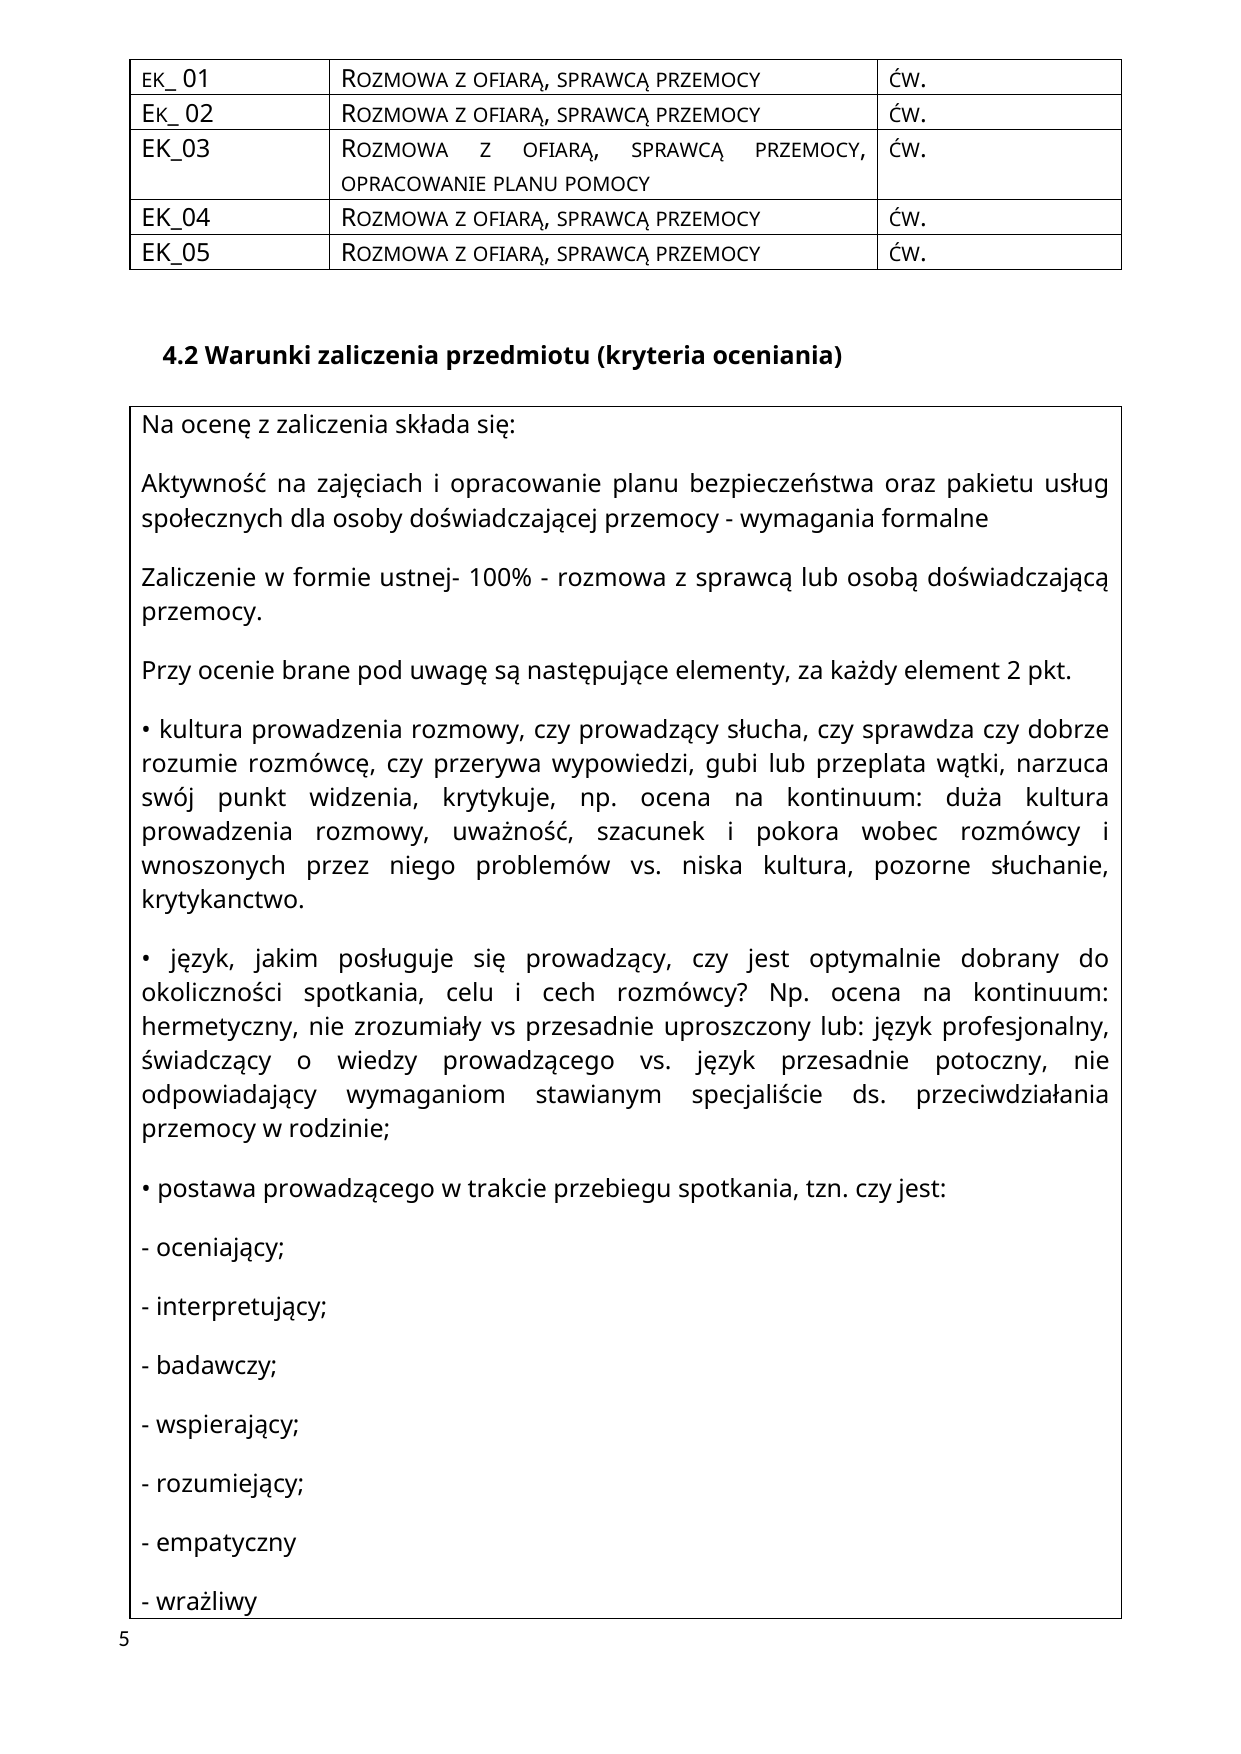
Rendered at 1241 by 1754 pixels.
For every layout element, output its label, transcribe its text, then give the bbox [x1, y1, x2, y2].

text 4.2 Warunki zaliczenia przedmiotu (kryteria oceniania) [162, 338, 1122, 372]
table_cell Rozmowa z ofiarą, sprawcą przemocy [330, 200, 877, 234]
table_cell EK_05 [131, 235, 329, 269]
table_cell ćw. [878, 95, 1121, 129]
table_cell Rozmowa z ofiarą, sprawcą przemocy [330, 95, 877, 129]
table_cell Ek_ 02 [131, 95, 329, 129]
table_cell ćw. [878, 200, 1121, 234]
table_cell EK_04 [131, 200, 329, 234]
table_cell ćw. [878, 235, 1121, 269]
table_cell Rozmowa z ofiarą, sprawcą przemocy [330, 235, 877, 269]
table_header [131, 407, 1121, 1618]
table_cell ćw. [878, 130, 1121, 198]
table_cell Rozmowa z ofiarą, sprawcą przemocy, opracowanie planu pomocy [330, 130, 877, 198]
table_cell EK_03 [131, 130, 329, 198]
table_cell ek_ 01 [131, 60, 329, 94]
table_cell ćw. [878, 60, 1121, 94]
table_cell Rozmowa z ofiarą, sprawcą przemocy [330, 60, 877, 94]
